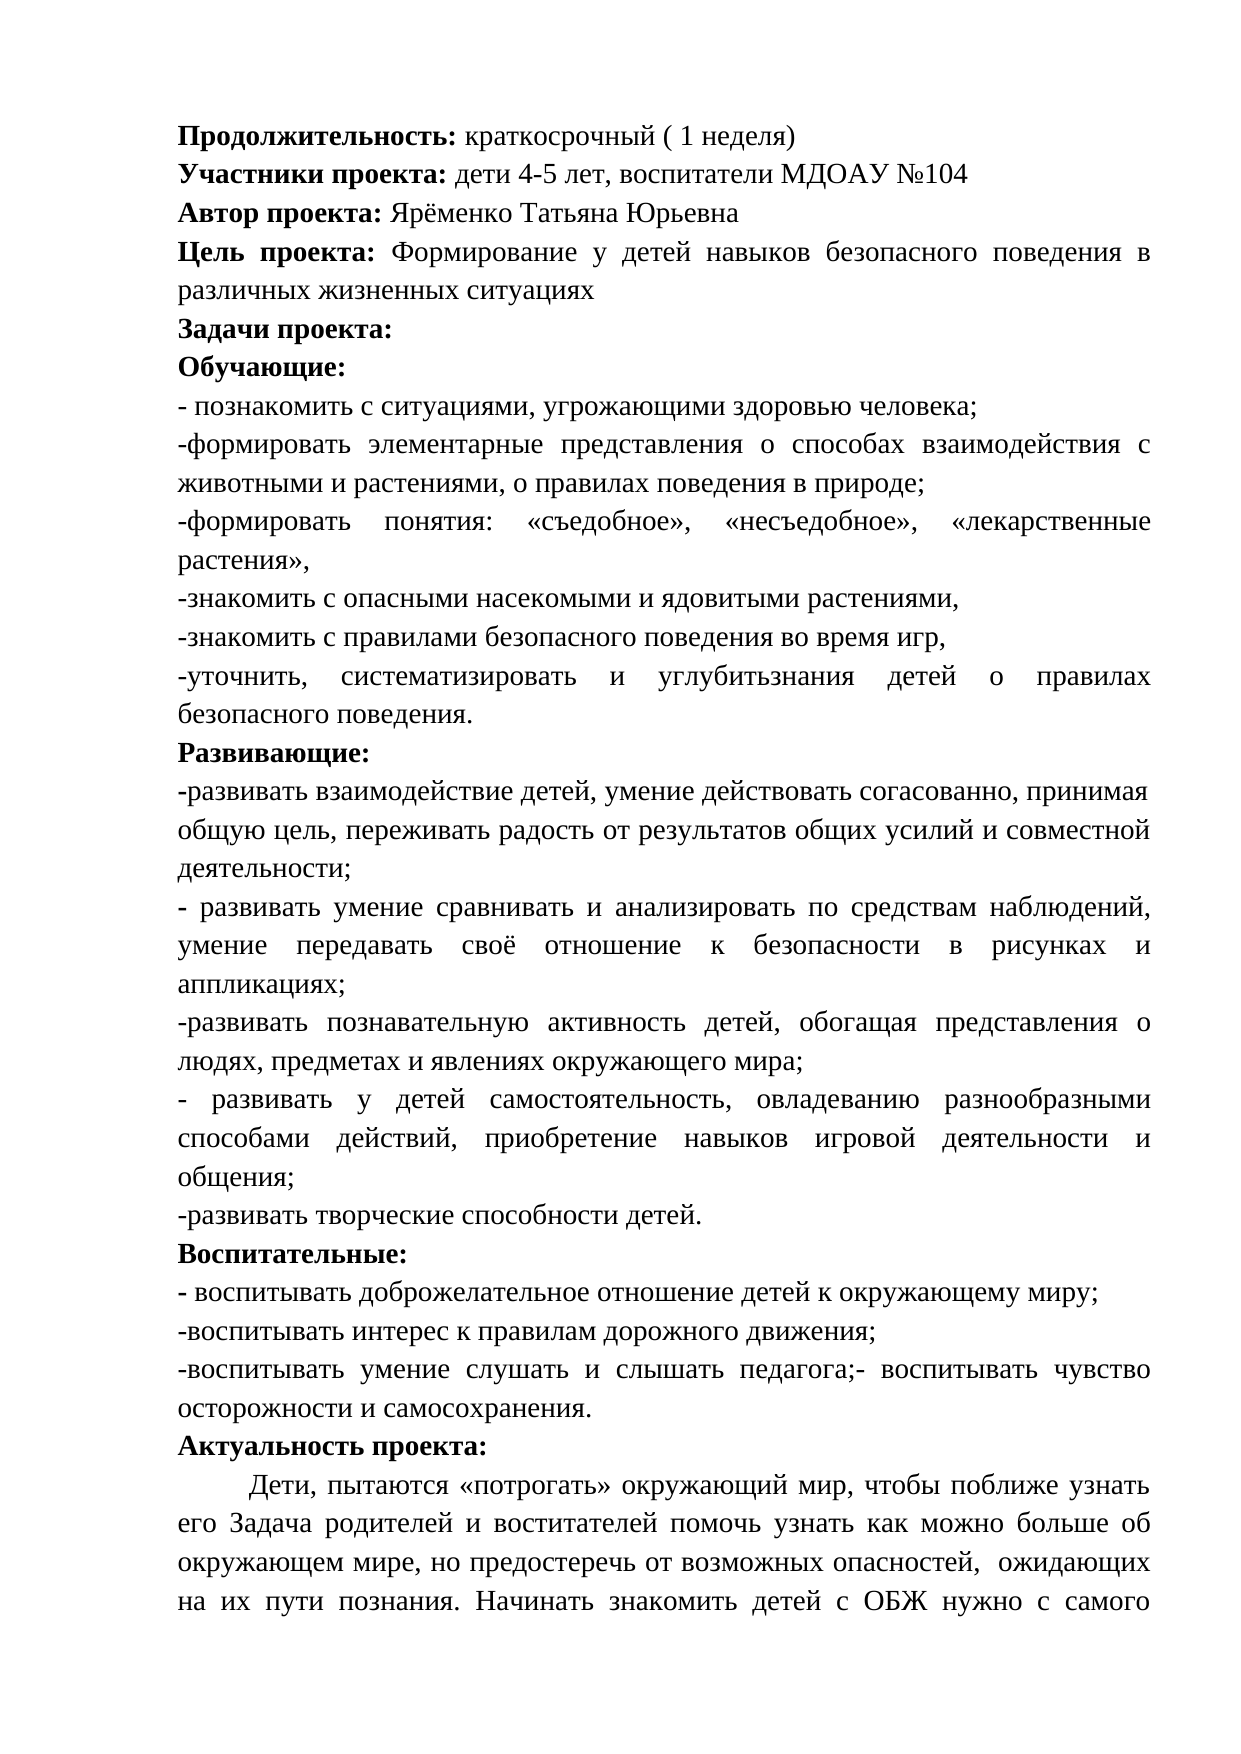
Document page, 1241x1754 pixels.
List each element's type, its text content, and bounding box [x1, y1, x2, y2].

text Участники проекта: дети 4-5 лет, воспитатели МДОАУ №104 [177, 157, 1152, 190]
text -развивать творческие способности детей. [177, 1197, 1152, 1231]
text Автор проекта: Ярёменко Татьяна Юрьевна [177, 195, 1152, 229]
text -формировать понятия: «съедобное», «несъедобное», «лекарственные растения», [177, 503, 1152, 576]
text Воспитательные: [177, 1236, 1152, 1269]
text -развивать взаимодействие детей, умение действовать согасованно, принимая [177, 773, 1152, 807]
text -уточнить, систематизировать и углубитьзнания детей о правилах безопасного поведения. [177, 658, 1152, 730]
text Продолжительность: краткосрочный ( 1 неделя) [177, 118, 1152, 152]
text общую цель, переживать радость от результатов общих усилий и совместной деятельности; [177, 812, 1152, 884]
text -развивать познавательную активность детей, обогащая представления о людях, предметах и явлениях окружающего мира; [177, 1004, 1152, 1077]
text -знакомить с правилами безопасного поведения во время игр, [177, 619, 1152, 653]
text Задачи проекта: [177, 311, 1152, 344]
text Актуальность проекта: [177, 1428, 1152, 1462]
text Цель проекта: Формирование у детей навыков безопасного поведения в различных жизненных ситуациях [177, 234, 1152, 306]
text -формировать элементарные представления о способах взаимодействия с животными и растениями, о правилах поведения в природе; [177, 426, 1152, 498]
text -знакомить с опасными насекомыми и ядовитыми растениями, [177, 581, 1152, 614]
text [177, 1467, 1152, 1616]
text - познакомить с ситуациями, угрожающими здоровью человека; [177, 388, 1152, 421]
text Развивающие: [177, 735, 1152, 768]
text - воспитывать доброжелательное отношение детей к окружающему миру; [177, 1274, 1152, 1308]
text -воспитывать интерес к правилам дорожного движения; [177, 1313, 1152, 1346]
text -воспитывать умение слушать и слышать педагога;- воспитывать чувство осторожности и самосохранения. [177, 1351, 1152, 1423]
text - развивать умение сравнивать и анализировать по средствам наблюдений, умение передавать своё отношение к безопасности в рисунках и аппликациях; [177, 889, 1152, 999]
text - развивать у детей самостоятельность, овладеванию разнообразными способами действий, приобретение навыков игровой деятельности и общения; [177, 1082, 1152, 1192]
text Обучающие: [177, 349, 1152, 383]
